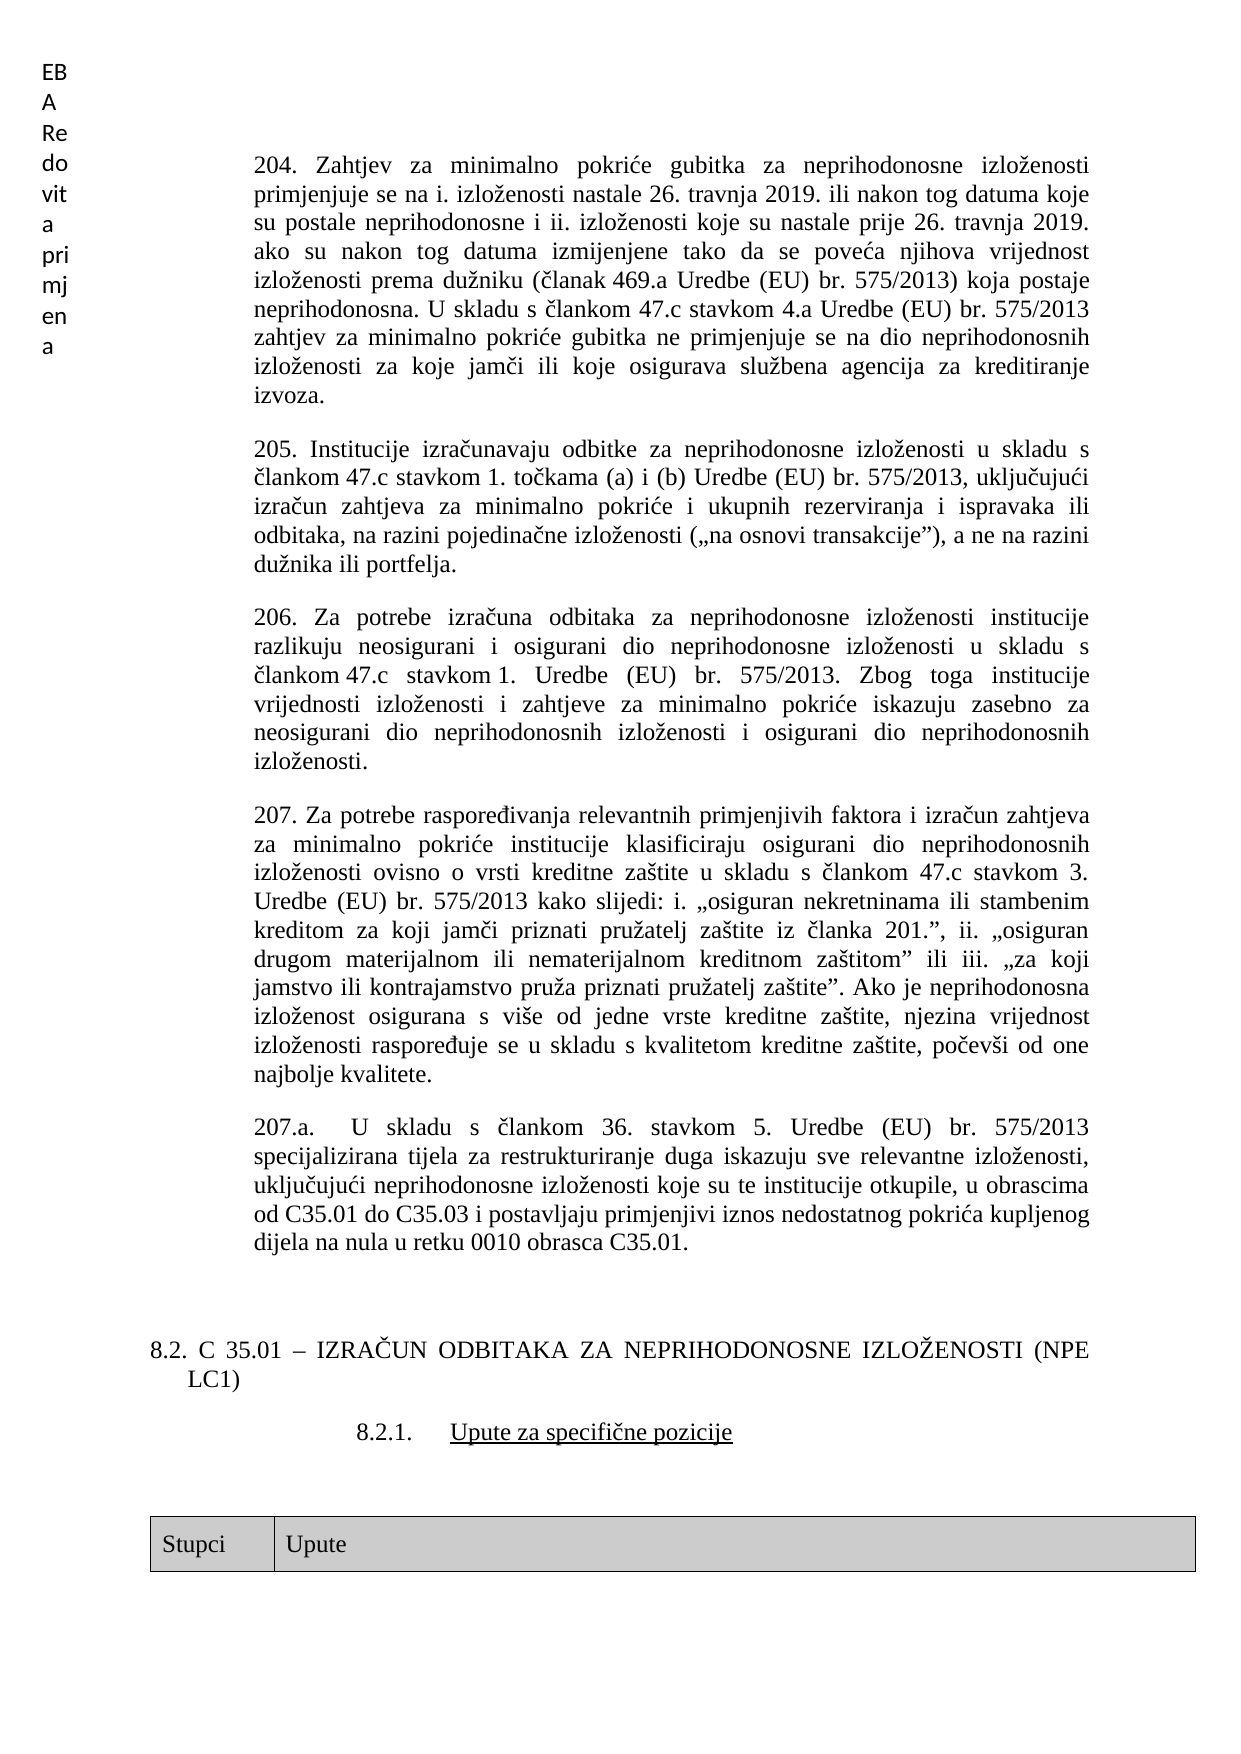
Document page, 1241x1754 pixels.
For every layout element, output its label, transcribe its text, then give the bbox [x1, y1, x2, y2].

table_header Stupci [151, 1517, 274, 1571]
list Upute za specifične pozicije [356, 1417, 1090, 1446]
list 207.a. U skladu s člankom 36. stavkom 5. Uredbe (EU) br. 575/2013 specijalizirana tijela za restrukturiranje duga iskazuju sve relevantne izloženosti, uključujući neprihodonosne izloženosti koje su te institucije otkupile, u obrascima od C35.01 do C35.03 i postavljaju primjenjivi iznos nedostatnog pokrića kupljenog dijela na nula u retku 0010 obrasca C35.01. [253, 1112, 1090, 1256]
list 8.2. C 35.01 – IZRAČUN ODBITAKA ZA NEPRIHODONOSNE IZLOŽENOSTI (NPE LC1) [150, 1335, 1090, 1392]
table_header Upute [275, 1517, 1195, 1571]
